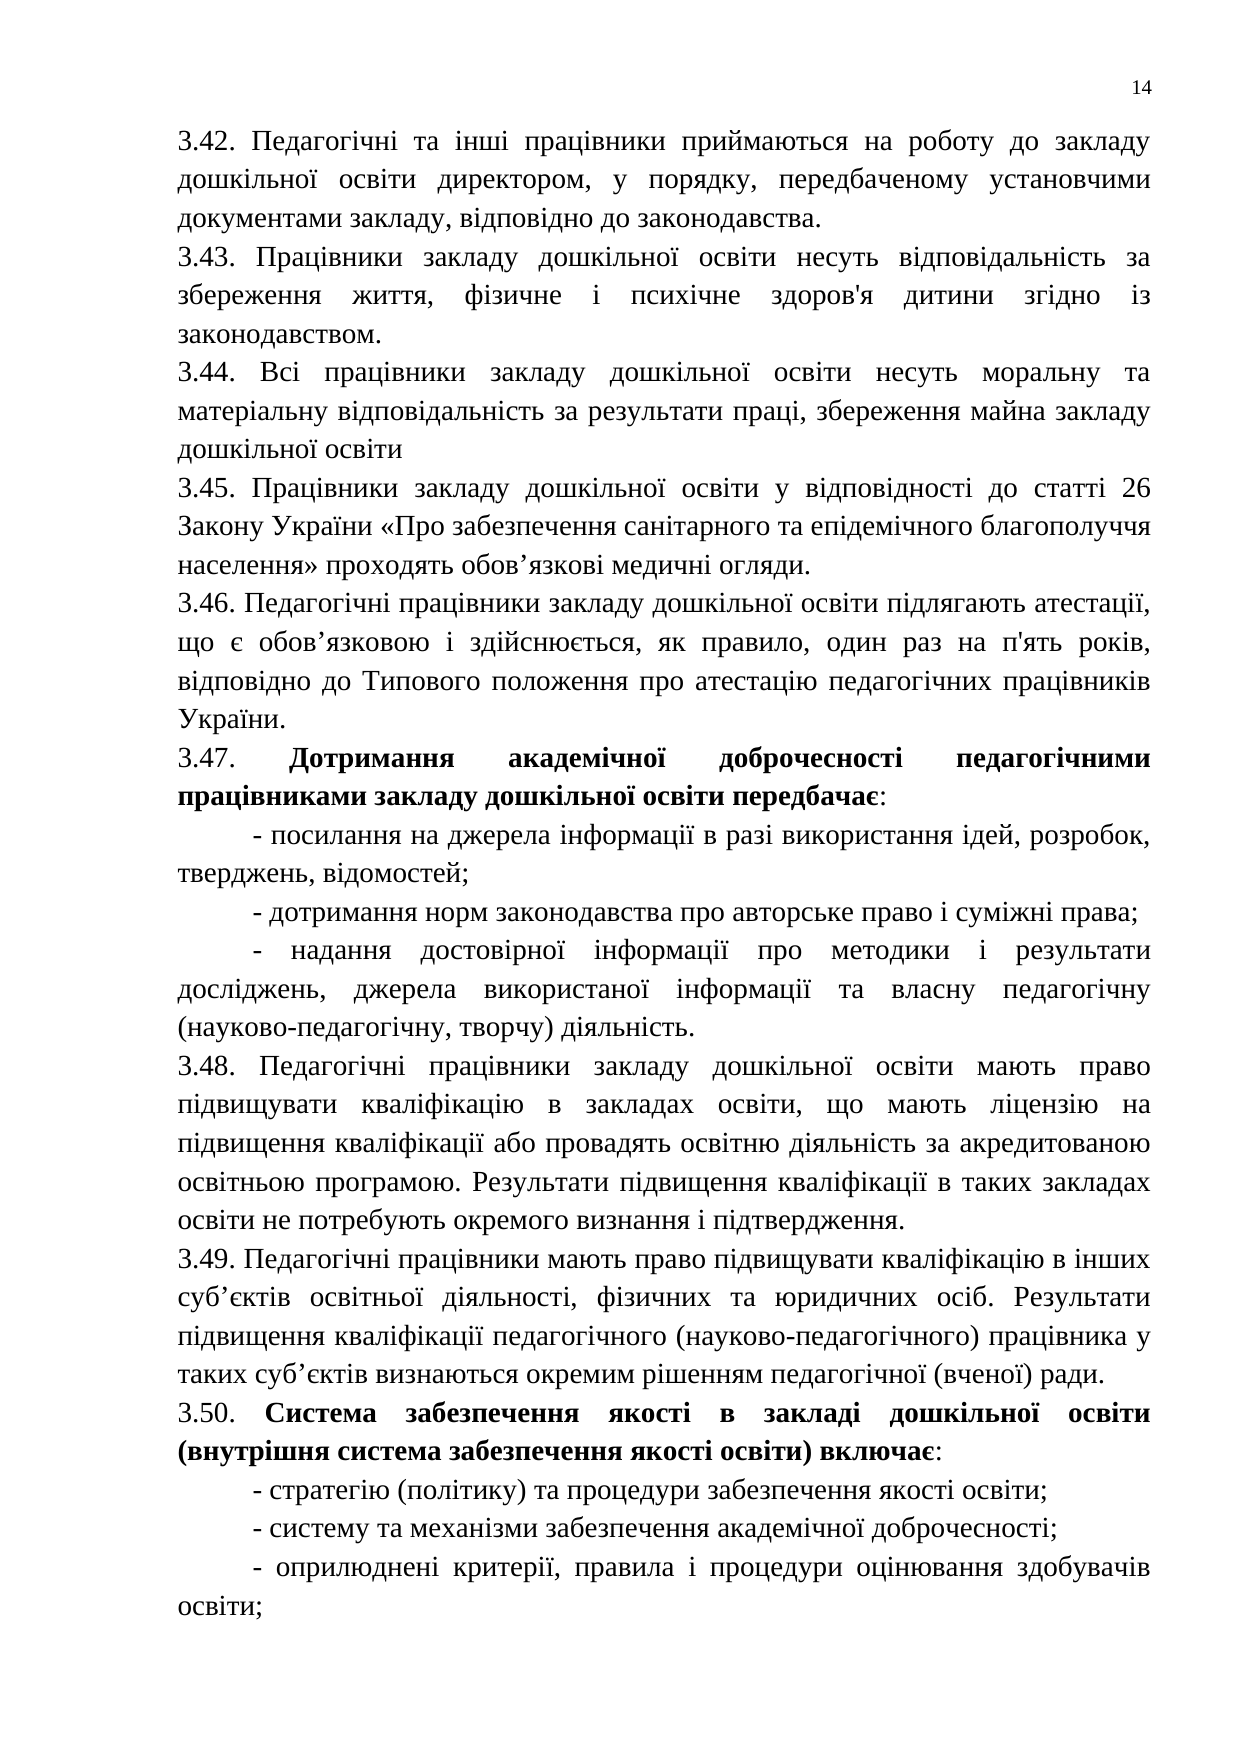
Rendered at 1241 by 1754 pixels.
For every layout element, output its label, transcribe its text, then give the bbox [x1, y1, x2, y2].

text 3.46. Педагогічні працівники закладу дошкільної освіти підлягають атестації, що є обов’язковою і здійснюється, як правило, один раз на п'ять років, відповідно до Типового положення про атестацію педагогічних працівників України. [177, 586, 1152, 735]
text - стратегію (політику) та процедури забезпечення якості освіти; [177, 1472, 1152, 1506]
text 3.47. Дотримання академічної доброчесності педагогічними працівниками закладу дошкільної освіти передбачає: [177, 740, 1152, 812]
text - дотримання норм законодавства про авторське право і суміжні права; [177, 894, 1152, 927]
text - оприлюднені критерії, правила і процедури оцінювання здобувачів освіти; [177, 1549, 1152, 1621]
text 3.50. Система забезпечення якості в закладі дошкільної освіти (внутрішня система забезпечення якості освіти) включає: [177, 1395, 1152, 1467]
text 3.48. Педагогічні працівники закладу дошкільної освіти мають право підвищувати кваліфікацію в закладах освіти, що мають ліцензію на підвищення кваліфікації або провадять освітню діяльність за акредитованою освітньою програмою. Результати підвищення кваліфікації в таких закладах освіти не потребують окремого визнання і підтвердження. [177, 1048, 1152, 1236]
text 3.49. Педагогічні працівники мають право підвищувати кваліфікацію в інших суб’єктів освітньої діяльності, фізичних та юридичних осіб. Результати підвищення кваліфікації педагогічного (науково-педагогічного) працівника у таких суб’єктів визнаються окремим рішенням педагогічної (вченої) ради. [177, 1241, 1152, 1390]
text 3.45. Працівники закладу дошкільної освіти у відповідності до статті 26 Закону України «Про забезпечення санітарного та епідемічного благополуччя населення» проходять обов’язкові медичні огляди. [177, 470, 1152, 581]
text 3.42. Педагогічні та інші працівники приймаються на роботу до закладу дошкільної освіти директором, у порядку, передбаченому установчими документами закладу, відповідно до законодавства. [177, 123, 1152, 234]
text 3.44. Всі працівники закладу дошкільної освіти несуть моральну та матеріальну відповідальність за результати праці, збереження майна закладу дошкільної освіти [177, 354, 1152, 465]
text - посилання на джерела інформації в разі використання ідей, розробок, тверджень, відомостей; [177, 817, 1152, 889]
text - надання достовірної інформації про методики і результати досліджень, джерела використаної інформації та власну педагогічну (науково-педагогічну, творчу) діяльність. [177, 932, 1152, 1043]
text 3.43. Працівники закладу дошкільної освіти несуть відповідальність за збереження життя, фізичне і психічне здоров'я дитини згідно із законодавством. [177, 239, 1152, 349]
text - систему та механізми забезпечення академічної доброчесності; [177, 1511, 1152, 1544]
